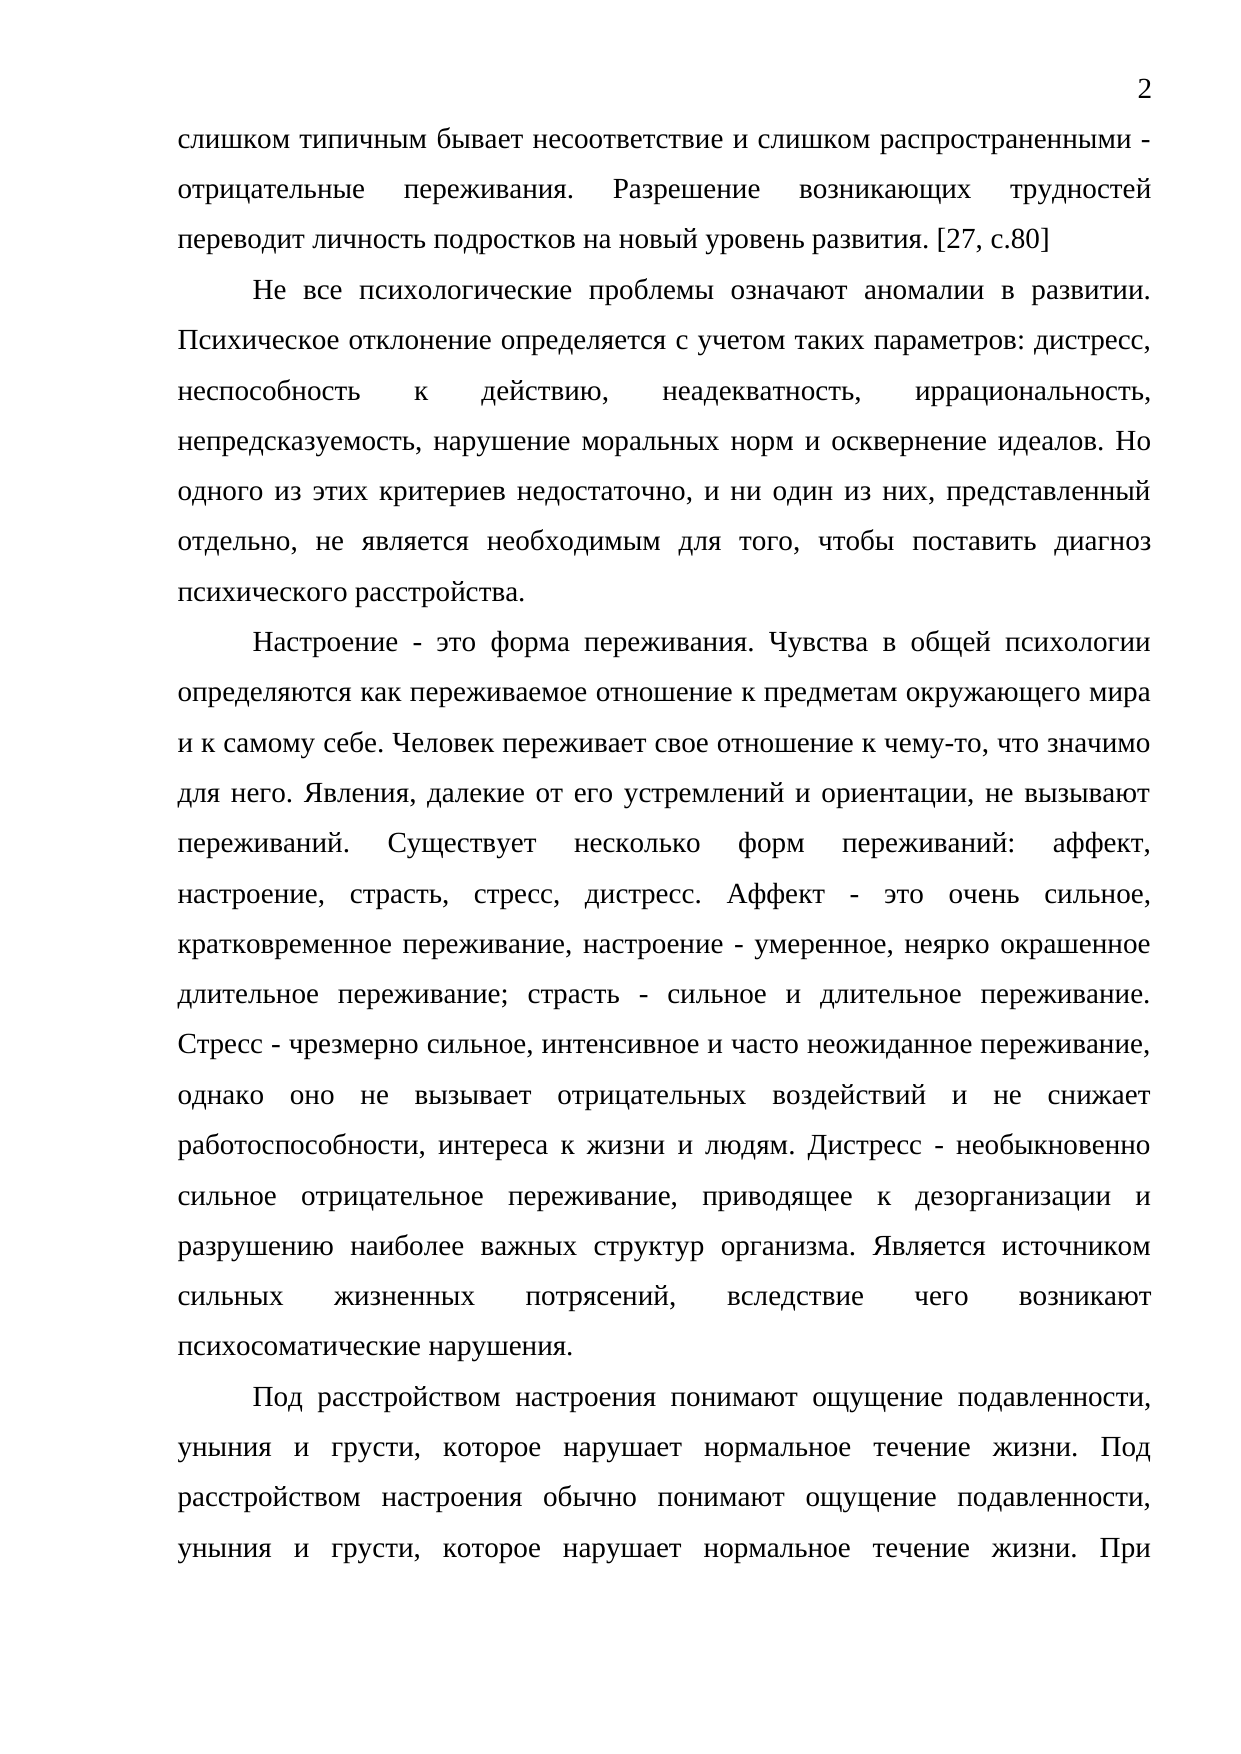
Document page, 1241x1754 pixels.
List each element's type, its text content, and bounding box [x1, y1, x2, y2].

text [177, 1379, 1152, 1563]
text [177, 121, 1152, 255]
text Не все психологические проблемы означают аномалии в развитии. Психическое отклонение определяется с учетом таких параметров: дистресс, неспособность к действию, неадекватность, иррациональность, непредсказуемость, нарушение моральных норм и осквернение идеалов. Но одного из этих критериев недостаточно, и ни один из них, представленный отдельно, не является необходимым для того, чтобы поставить диагноз психического расстройства. [177, 272, 1152, 607]
text Настроение - это форма переживания. Чувства в общей психологии определяются как переживаемое отношение к предметам окружающего мира и к самому себе. Человек переживает свое отношение к чему-то, что значимо для него. Явления, далекие от его устремлений и ориентации, не вызывают переживаний. Существует несколько форм переживаний: аффект, настроение, страсть, стресс, дистресс. Аффект - это очень сильное, кратковременное переживание, настроение - умеренное, неярко окрашенное длительное переживание; страсть - сильное и длительное переживание. Стресс - чрезмерно сильное, интенсивное и часто неожиданное переживание, однако оно не вызывает отрицательных воздействий и не снижает работоспособности, интереса к жизни и людям. Дистресс - необыкновенно сильное отрицательное переживание, приводящее к дезорганизации и разрушению наиболее важных структур организма. Является источником сильных жизненных потрясений, вследствие чего возникают психосоматические нарушения. [177, 624, 1152, 1362]
